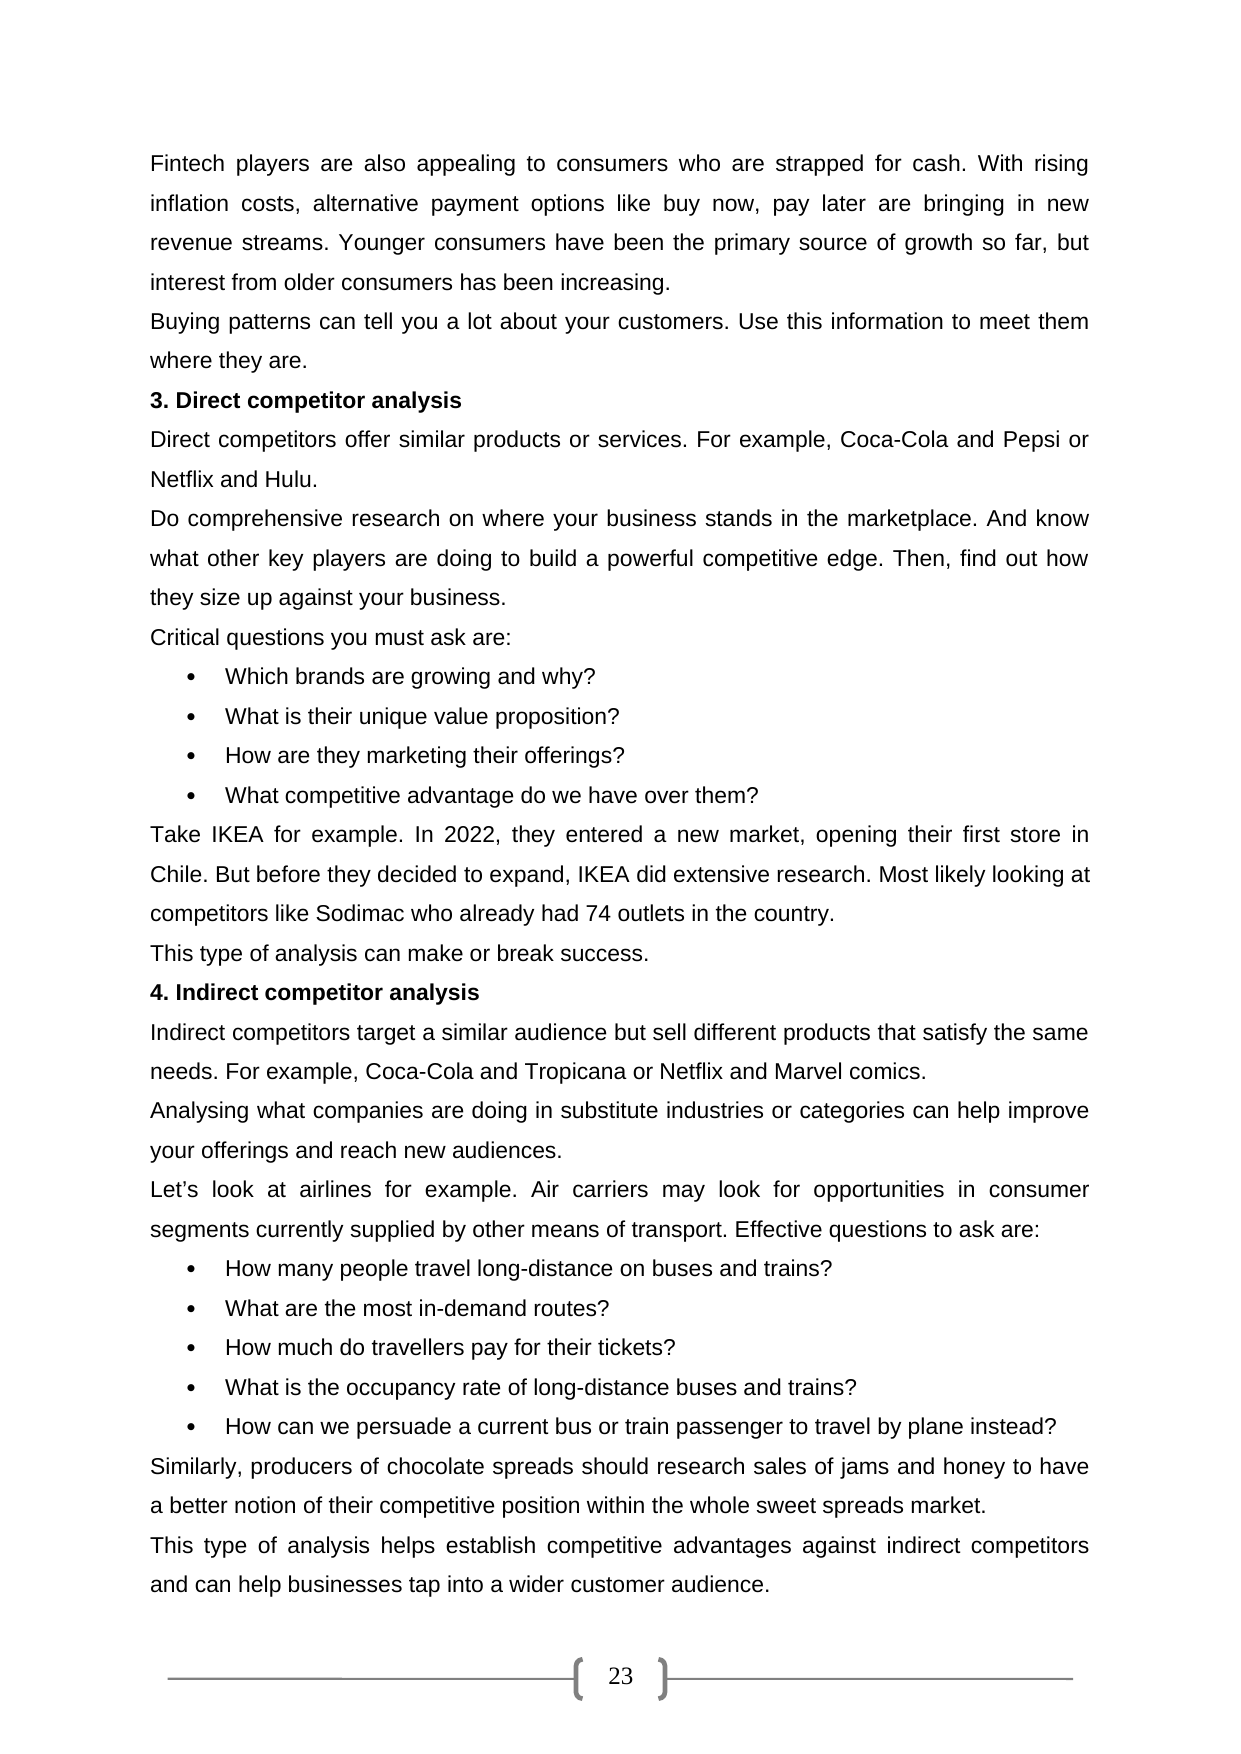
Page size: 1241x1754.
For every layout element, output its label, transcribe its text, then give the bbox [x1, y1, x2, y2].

text 4. Indirect competitor analysis [150, 979, 1090, 1005]
list How can we persuade a current bus or train passenger to travel by plane instead? [187, 1413, 1090, 1440]
list How many people travel long-distance on buses and trains? [187, 1255, 1090, 1282]
text Buying patterns can tell you a lot about your customers. Use this information to meet them where they are. [150, 308, 1090, 374]
text Indirect competitors target a similar audience but sell different products that satisfy the same needs. For example, Coca-Cola and Tropicana or Netflix and Marvel comics. [150, 1018, 1090, 1084]
text Do comprehensive research on where your business stands in the marketplace. And know what other key players are doing to build a powerful competitive edge. Then, find out how they size up against your business. [150, 505, 1090, 611]
text Direct competitors offer similar products or services. For example, Coca-Cola and Pepsi or Netflix and Hulu. [150, 426, 1090, 492]
text Critical questions you must ask are: [150, 624, 1090, 650]
text This type of analysis can make or break success. [150, 939, 1090, 966]
text Similarly, producers of chocolate spreads should research sales of jams and honey to have a better notion of their competitive position within the whole sweet spreads market. [150, 1453, 1090, 1519]
list How are they marketing their offerings? [187, 742, 1090, 768]
list What is the occupancy rate of long-distance buses and trains? [187, 1374, 1090, 1400]
text Fintech players are also appealing to consumers who are strapped for cash. With rising inflation costs, alternative payment options like buy now, pay later are bringing in new revenue streams. Younger consumers have been the primary source of growth so far, but interest from older consumers has been increasing. [150, 150, 1090, 295]
text Take IKEA for example. In 2022, they entered a new market, opening their first store in Chile. But before they decided to expand, IKEA did extensive research. Most likely looking at competitors like Sodimac who already had 74 outlets in the country. [150, 821, 1090, 926]
text 3. Direct competitor analysis [150, 387, 1090, 413]
list What is their unique value proposition? [187, 703, 1090, 729]
text Analysing what companies are doing in substitute industries or categories can help improve your offerings and reach new audiences. [150, 1097, 1090, 1163]
text Let’s look at airlines for example. Air carriers may look for opportunities in consumer segments currently supplied by other means of transport. Effective questions to ask are: [150, 1176, 1090, 1242]
list Which brands are growing and why? [187, 663, 1090, 689]
list What competitive advantage do we have over them? [187, 782, 1090, 808]
text This type of analysis helps establish competitive advantages against indirect competitors and can help businesses tap into a wider customer audience. [150, 1532, 1090, 1598]
list How much do travellers pay for their tickets? [187, 1334, 1090, 1361]
list What are the most in-demand routes? [187, 1295, 1090, 1321]
